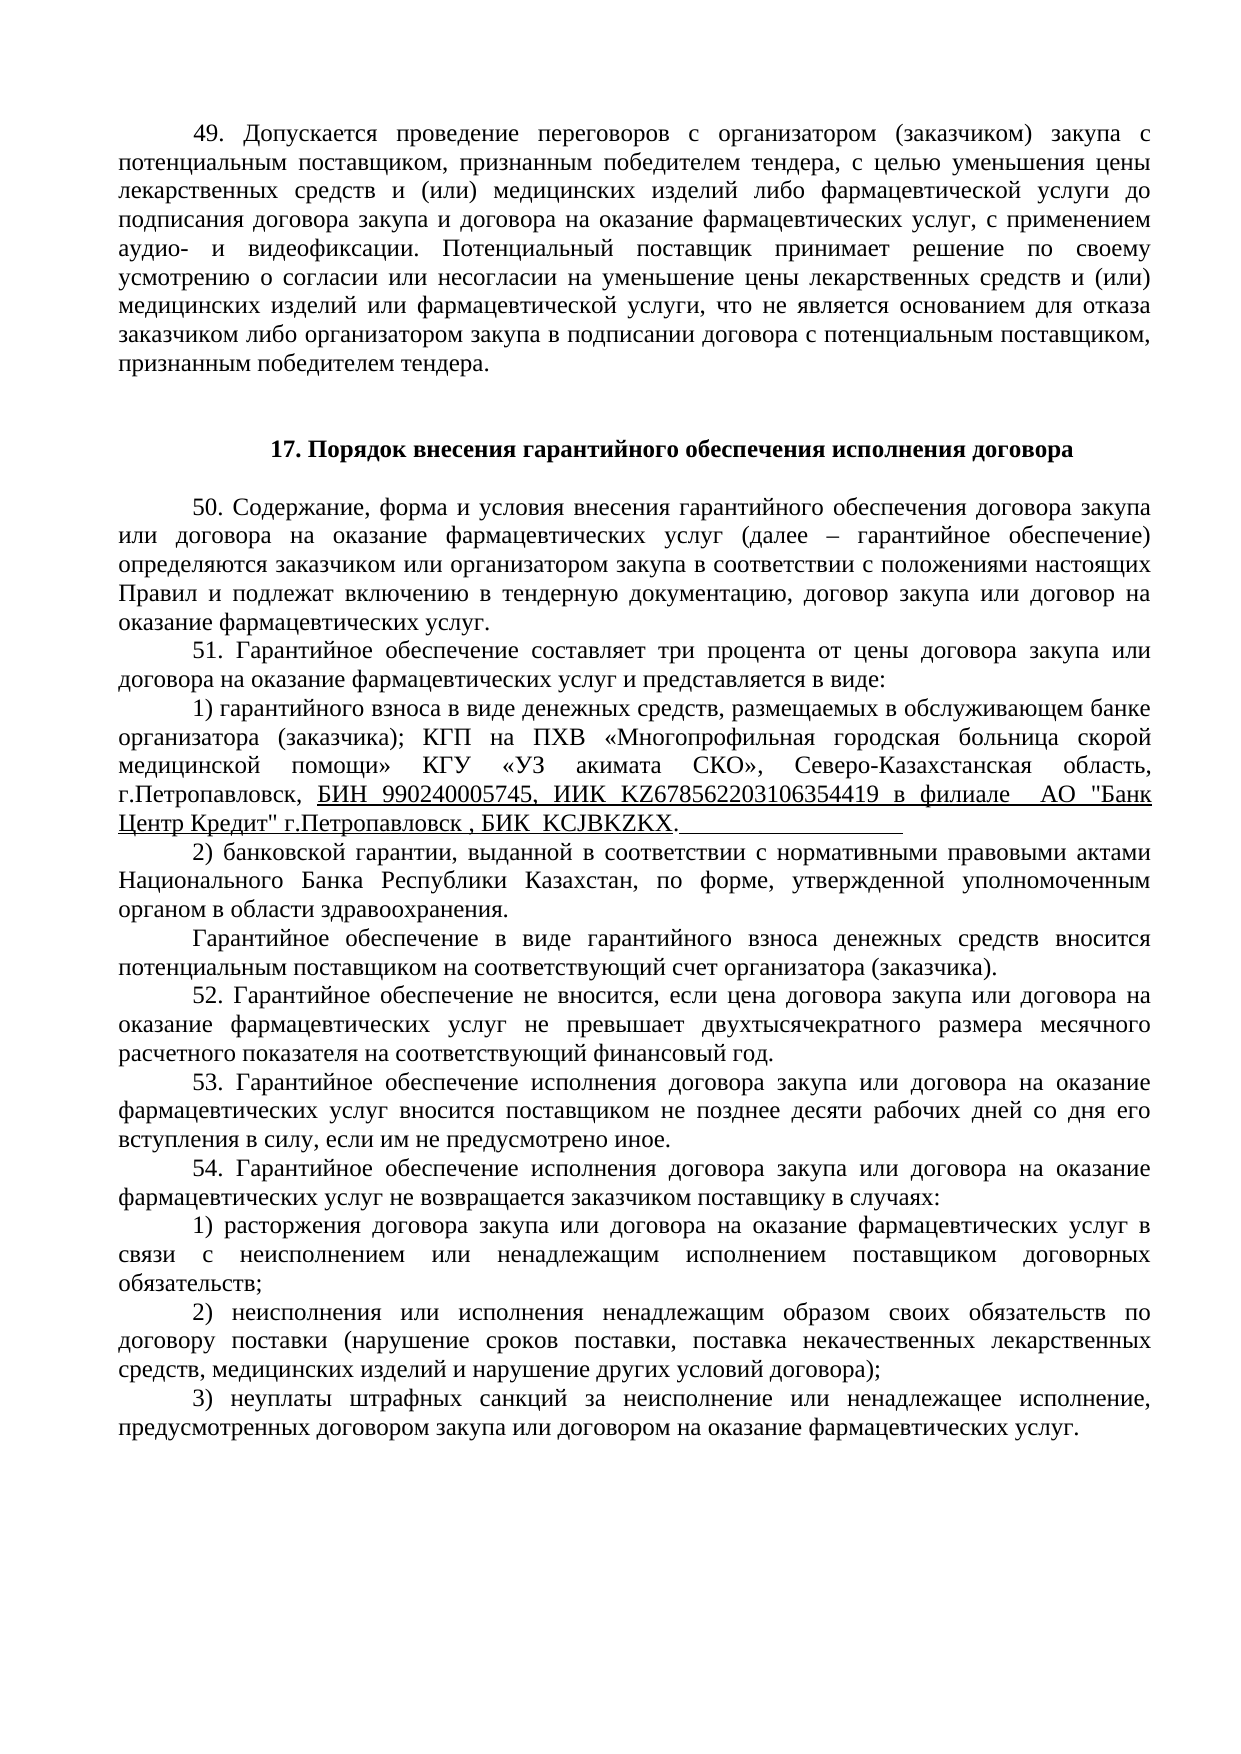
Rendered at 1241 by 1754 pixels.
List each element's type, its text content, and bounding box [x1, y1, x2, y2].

text 1) гарантийного взноса в виде денежных средств, размещаемых в обслуживающем банке организатора (заказчика); КГП на ПХВ «Многопрофильная городская больница скорой медицинской помощи» КГУ «УЗ акимата СКО», Северо-Казахстанская область, г.Петропавловск, БИН 990240005745, ИИК KZ678562203106354419 в филиале АО "Банк Центр Кредит" г.Петропавловск , БИК KCJBKZKX. [118, 693, 1152, 837]
text 53. Гарантийное обеспечение исполнения договора закупа или договора на оказание фармацевтических услуг вносится поставщиком не позднее десяти рабочих дней со дня его вступления в силу, если им не предусмотрено иное. [118, 1067, 1152, 1153]
text 2) неисполнения или исполнения ненадлежащим образом своих обязательств по договору поставки (нарушение сроков поставки, поставка некачественных лекарственных средств, медицинских изделий и нарушение других условий договора); [118, 1297, 1152, 1383]
text 52. Гарантийное обеспечение не вносится, если цена договора закупа или договора на оказание фармацевтических услуг не превышает двухтысячекратного размера месячного расчетного показателя на соответствующий финансовый год. [118, 981, 1152, 1067]
text 50. Содержание, форма и условия внесения гарантийного обеспечения договора закупа или договора на оказание фармацевтических услуг (далее – гарантийное обеспечение) определяются заказчиком или организатором закупа в соответствии с положениями настоящих Правил и подлежат включению в тендерную документацию, договор закупа или договор на оказание фармацевтических услуг. [118, 492, 1152, 636]
text 2) банковской гарантии, выданной в соответствии с нормативными правовыми актами Национального Банка Республики Казахстан, по форме, утвержденной уполномоченным органом в области здравоохранения. [118, 837, 1152, 923]
text 1) расторжения договора закупа или договора на оказание фармацевтических услуг в связи с неисполнением или ненадлежащим исполнением поставщиком договорных обязательств; [118, 1211, 1152, 1297]
text 17. Порядок внесения гарантийного обеспечения исполнения договора [118, 434, 1152, 463]
text 49. Допускается проведение переговоров с организатором (заказчиком) закупа с потенциальным поставщиком, признанным победителем тендера, с целью уменьшения цены лекарственных средств и (или) медицинских изделий либо фармацевтической услуги до подписания договора закупа и договора на оказание фармацевтических услуг, с применением аудио- и видеофиксации. Потенциальный поставщик принимает решение по своему усмотрению о согласии или несогласии на уменьшение цены лекарственных средств и (или) медицинских изделий или фармацевтической услуги, что не является основанием для отказа заказчиком либо организатором закупа в подписании договора с потенциальным поставщиком, признанным победителем тендера. [118, 118, 1152, 377]
text 3) неуплаты штрафных санкций за неисполнение или ненадлежащее исполнение, предусмотренных договором закупа или договором на оказание фармацевтических услуг. [118, 1383, 1152, 1441]
text 54. Гарантийное обеспечение исполнения договора закупа или договора на оказание фармацевтических услуг не возвращается заказчиком поставщику в случаях: [118, 1153, 1152, 1211]
text Гарантийное обеспечение в виде гарантийного взноса денежных средств вносится потенциальным поставщиком на соответствующий счет организатора (заказчика). [118, 923, 1152, 981]
text 51. Гарантийное обеспечение составляет три процента от цены договора закупа или договора на оказание фармацевтических услуг и представляется в виде: [118, 636, 1152, 693]
